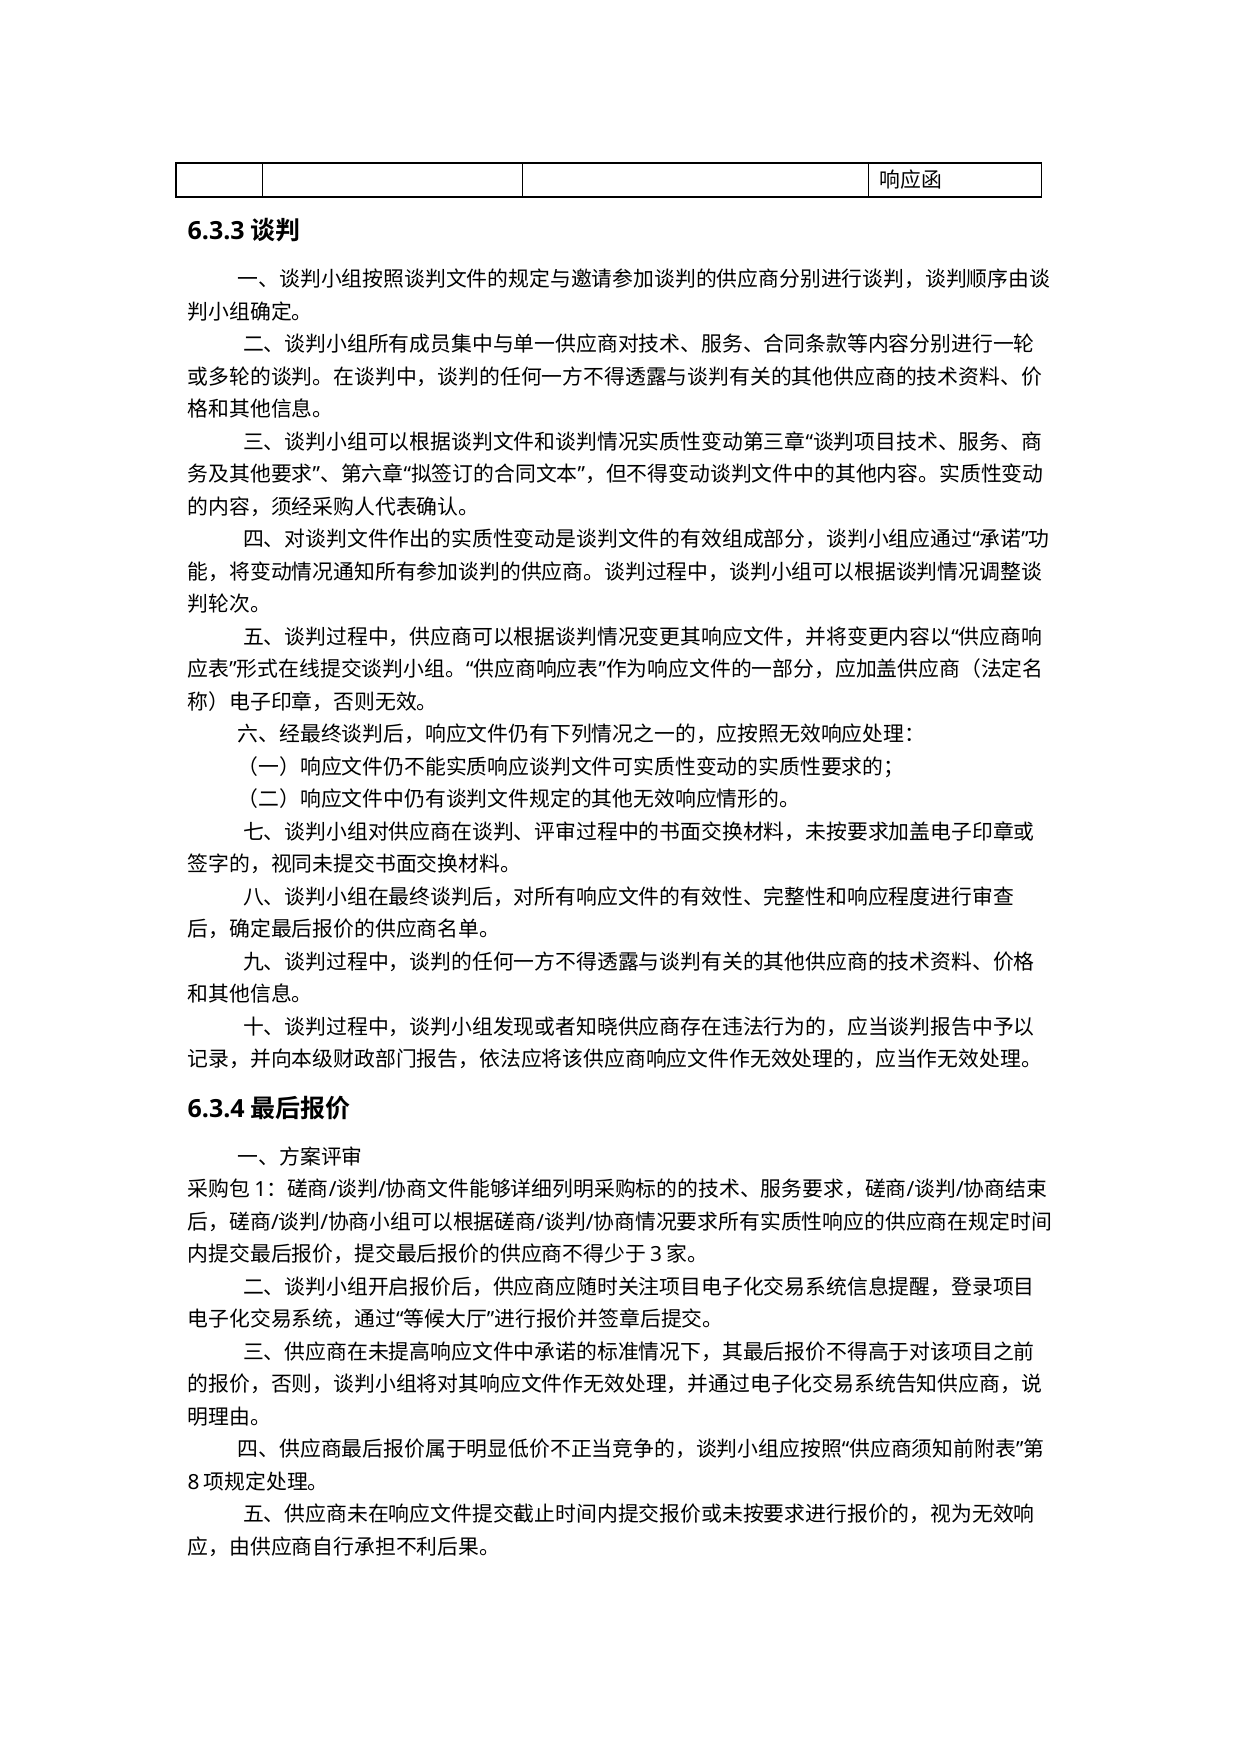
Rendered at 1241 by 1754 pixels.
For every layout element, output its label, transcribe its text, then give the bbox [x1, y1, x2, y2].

text 八、谈判小组在最终谈判后，对所有响应文件的有效性、完整性和响应程度进行审查后，确定最后报价的供应商名单。 [187, 880, 1053, 945]
text 一、谈判小组按照谈判文件的规定与邀请参加谈判的供应商分别进行谈判，谈判顺序由谈判小组确定。 [187, 263, 1053, 328]
text 九、谈判过程中，谈判的任何一方不得透露与谈判有关的其他供应商的技术资料、价格和其他信息。 [187, 945, 1053, 1010]
text 二、谈判小组所有成员集中与单一供应商对技术、服务、合同条款等内容分别进行一轮或多轮的谈判。在谈判中，谈判的任何一方不得透露与谈判有关的其他供应商的技术资料、价格和其他信息。 [187, 328, 1053, 425]
table_cell 商务应答表.docx 报价表 响应函 [869, 164, 1041, 196]
text 七、谈判小组对供应商在谈判、评审过程中的书面交换材料，未按要求加盖电子印章或签字的，视同未提交书面交换材料。 [187, 815, 1053, 880]
text 四、对谈判文件作出的实质性变动是谈判文件的有效组成部分，谈判小组应通过“承诺”功能，将变动情况通知所有参加谈判的供应商。谈判过程中，谈判小组可以根据谈判情况调整谈判轮次。 [187, 523, 1053, 620]
text 六、经最终谈判后，响应文件仍有下列情况之一的，应按照无效响应处理： [187, 718, 1053, 750]
text 二、谈判小组开启报价后，供应商应随时关注项目电子化交易系统信息提醒，登录项目电子化交易系统，通过“等候大厅”进行报价并签章后提交。 [187, 1270, 1053, 1335]
text （二）响应文件中仍有谈判文件规定的其他无效响应情形的。 [187, 783, 1053, 815]
text 五、谈判过程中，供应商可以根据谈判情况变更其响应文件，并将变更内容以“供应商响应表”形式在线提交谈判小组。“供应商响应表”作为响应文件的一部分，应加盖供应商（法定名称）电子印章，否则无效。 [187, 620, 1053, 718]
table_cell 6 [177, 164, 262, 196]
text 采购包1：磋商/谈判/协商文件能够详细列明采购标的的技术、服务要求，磋商/谈判/协商结束后，磋商/谈判/协商小组可以根据磋商/谈判/协商情况要求所有实质性响应的供应商在规定时间内提交最后报价，提交最后报价的供应商不得少于3家。 [187, 1173, 1053, 1270]
text 三、供应商在未提高响应文件中承诺的标准情况下，其最后报价不得高于对该项目之前的报价，否则，谈判小组将对其响应文件作无效处理，并通过电子化交易系统告知供应商，说明理由。 [187, 1335, 1053, 1433]
text 五、供应商未在响应文件提交截止时间内提交报价或未按要求进行报价的，视为无效响应，由供应商自行承担不利后果。 [187, 1498, 1053, 1563]
text （一）响应文件仍不能实质响应谈判文件可实质性变动的实质性要求的； [187, 750, 1053, 783]
text 十、谈判过程中，谈判小组发现或者知晓供应商存在违法行为的，应当谈判报告中予以记录，并向本级财政部门报告，依法应将该供应商响应文件作无效处理的，应当作无效处理。 [187, 1010, 1053, 1075]
table_cell 报价 [263, 164, 522, 196]
text 四、供应商最后报价属于明显低价不正当竞争的，谈判小组应按照“供应商须知前附表”第8项规定处理。 [187, 1433, 1053, 1498]
text 6.3.3谈判 [187, 198, 1053, 263]
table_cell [523, 164, 868, 196]
text 6.3.4最后报价 [187, 1075, 1053, 1140]
text 三、谈判小组可以根据谈判文件和谈判情况实质性变动第三章“谈判项目技术、服务、商务及其他要求”、第六章“拟签订的合同文本”，但不得变动谈判文件中的其他内容。实质性变动的内容，须经采购人代表确认。 [187, 425, 1053, 523]
text 一、方案评审 [187, 1140, 1053, 1173]
